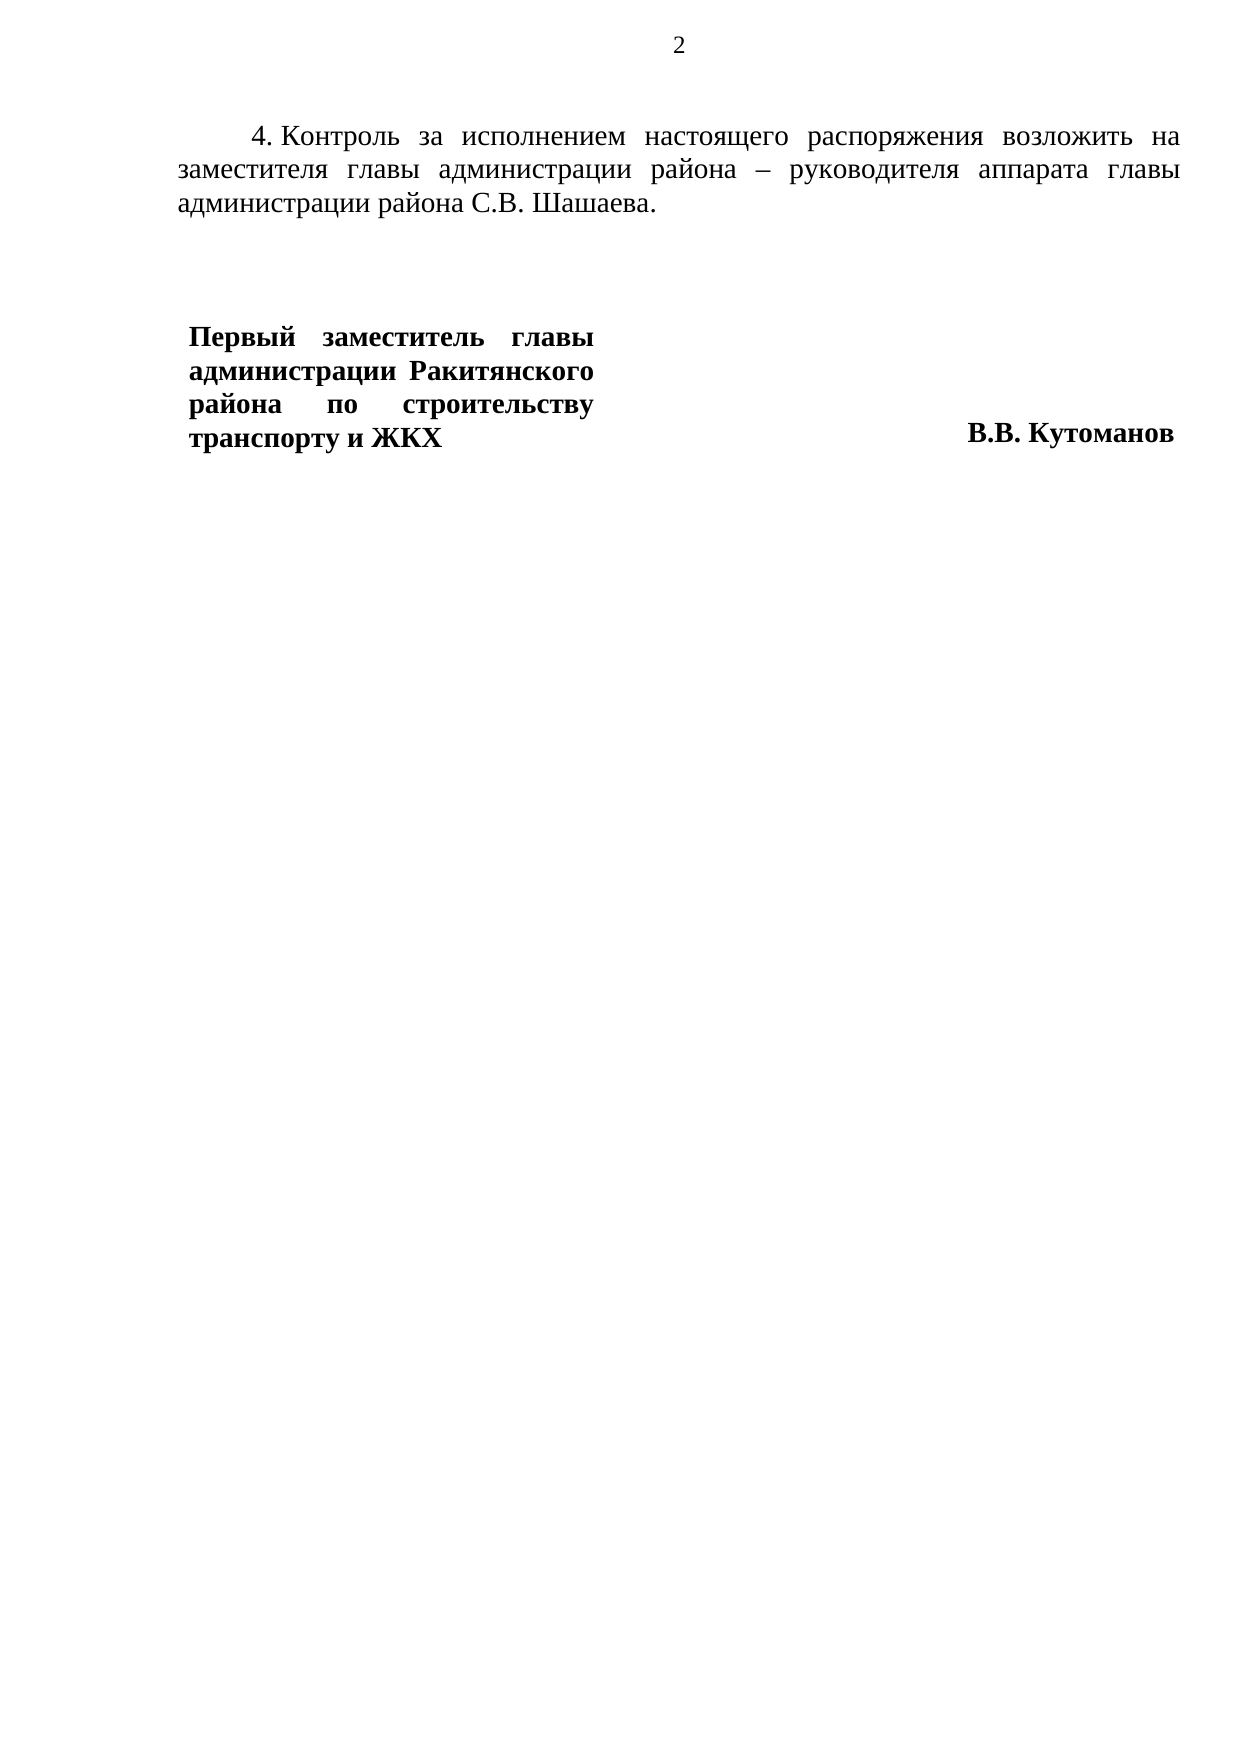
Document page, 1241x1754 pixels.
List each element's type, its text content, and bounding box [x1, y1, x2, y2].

list Контроль за исполнением настоящего распоряжения возложить на заместителя главы администрации района – руководителя аппарата главы администрации района С.В. Шашаева. [177, 118, 1181, 219]
table_header [166, 319, 679, 454]
table_header В.В. Кутоманов [679, 319, 1192, 454]
